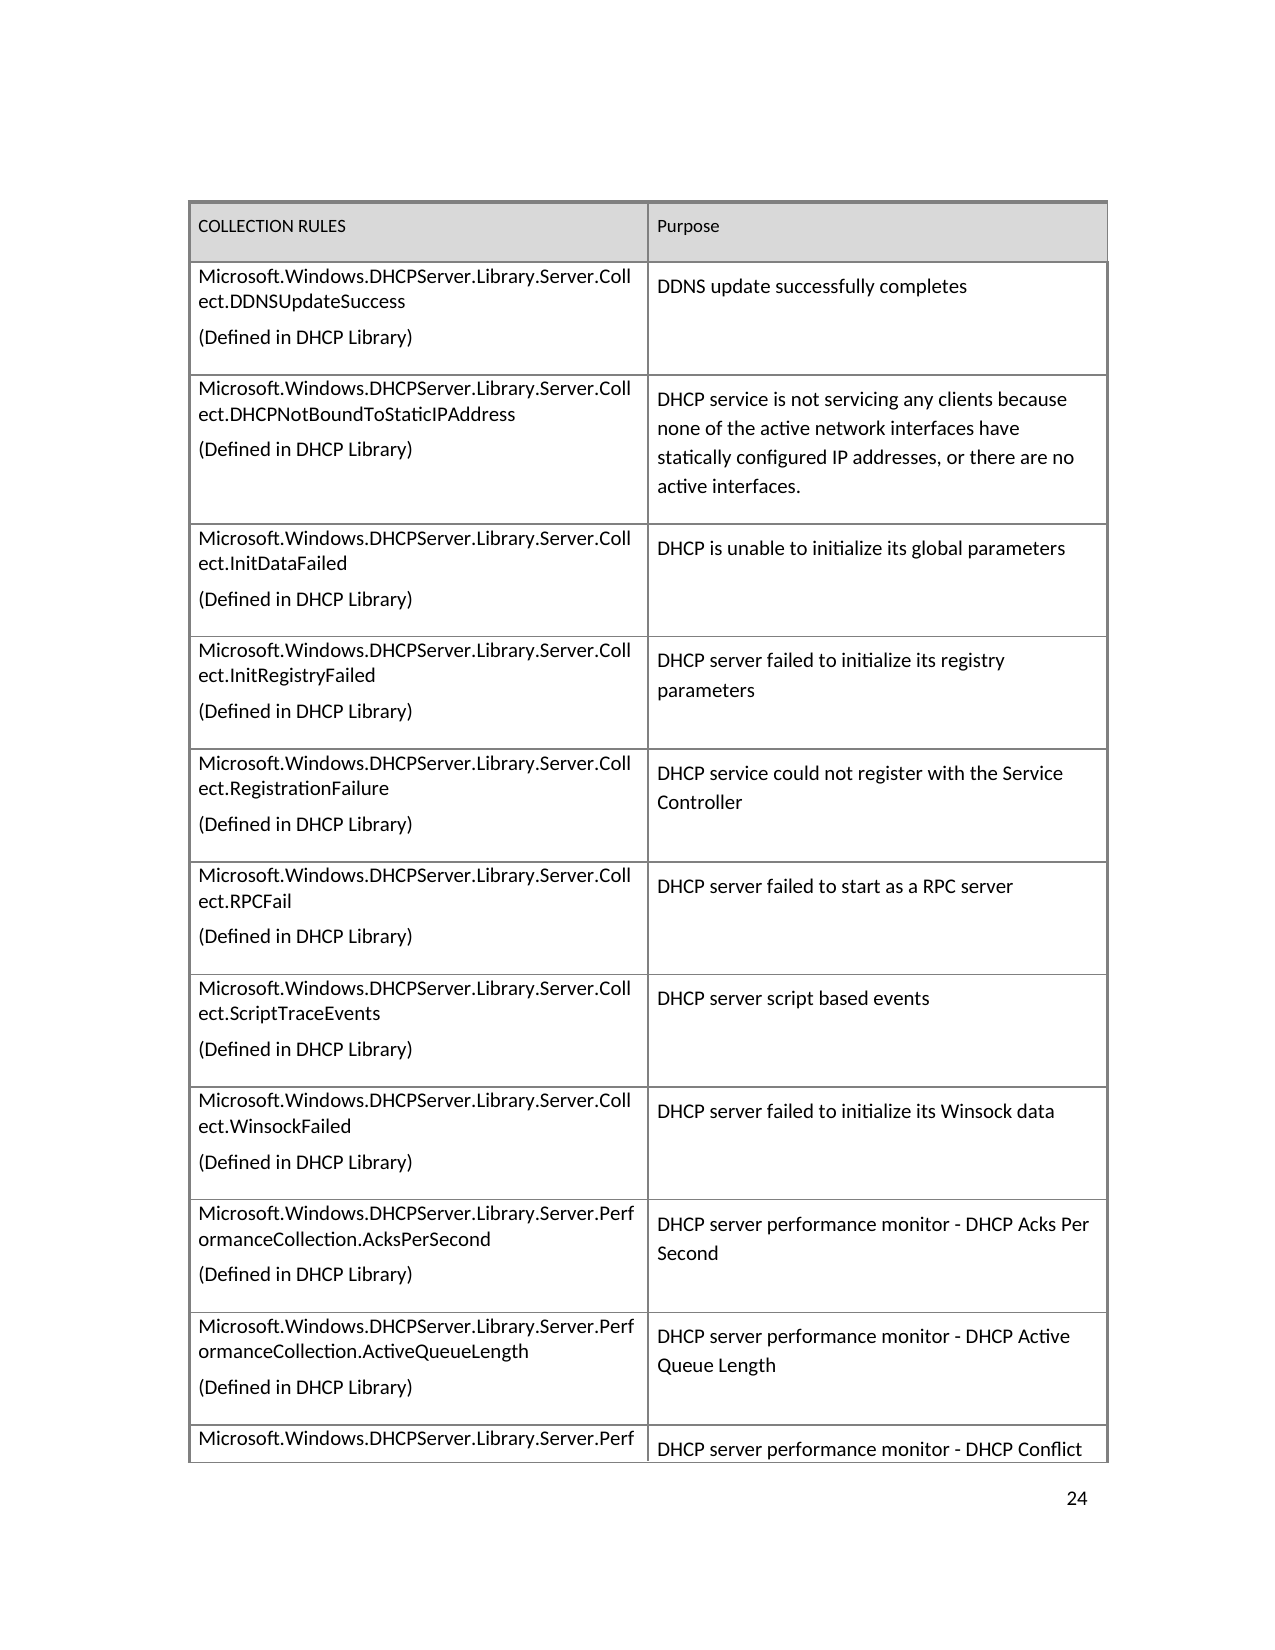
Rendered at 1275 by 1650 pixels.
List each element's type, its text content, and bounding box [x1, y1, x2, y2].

table_cell Microsoft.Windows.DHCPServer.Library.Server.Collect.RegistrationFailure (Defined in DHCP Library) [191, 750, 647, 861]
table_header Purpose [649, 204, 1107, 261]
table_cell DHCP server performance monitor - DHCP Active Queue Length [649, 1313, 1106, 1424]
table_cell DHCP server failed to initialize its registry parameters [649, 637, 1106, 748]
table_cell DHCP server script based events [649, 975, 1106, 1086]
table_cell DHCP server failed to start as a RPC server [649, 863, 1106, 973]
table_cell Microsoft.Windows.DHCPServer.Library.Server.Collect.DDNSUpdateSuccess (Defined in DHCP Library) [191, 263, 647, 374]
table_cell Microsoft.Windows.DHCPServer.Library.Server.PerformanceCollection.AcksPerSecond (Defined in DHCP Library) [191, 1200, 647, 1311]
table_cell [649, 1426, 1106, 1461]
table_cell DHCP service is not servicing any clients because none of the active network interfaces have statically configured IP addresses, or there are no active interfaces. [649, 376, 1106, 523]
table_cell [191, 1426, 647, 1461]
table_cell DHCP server performance monitor - DHCP Acks Per Second [649, 1200, 1106, 1311]
table_cell Microsoft.Windows.DHCPServer.Library.Server.Collect.RPCFail (Defined in DHCP Library) [191, 863, 647, 973]
table_cell Microsoft.Windows.DHCPServer.Library.Server.Collect.DHCPNotBoundToStaticIPAddress (Defined in DHCP Library) [191, 376, 647, 523]
table_cell DDNS update successfully completes [649, 263, 1106, 374]
table_cell Microsoft.Windows.DHCPServer.Library.Server.Collect.InitDataFailed (Defined in DHCP Library) [191, 525, 647, 636]
table_cell DHCP server failed to initialize its Winsock data [649, 1088, 1106, 1199]
table_cell Microsoft.Windows.DHCPServer.Library.Server.Collect.ScriptTraceEvents (Defined in DHCP Library) [191, 975, 647, 1086]
table_cell Microsoft.Windows.DHCPServer.Library.Server.Collect.WinsockFailed (Defined in DHCP Library) [191, 1088, 647, 1199]
table_cell Microsoft.Windows.DHCPServer.Library.Server.PerformanceCollection.ActiveQueueLength (Defined in DHCP Library) [191, 1313, 647, 1424]
table_cell DHCP service could not register with the Service Controller [649, 750, 1106, 861]
table_cell Microsoft.Windows.DHCPServer.Library.Server.Collect.InitRegistryFailed (Defined in DHCP Library) [191, 637, 647, 748]
table_header COLLECTION RULES [191, 204, 647, 261]
table_cell DHCP is unable to initialize its global parameters [649, 525, 1106, 636]
